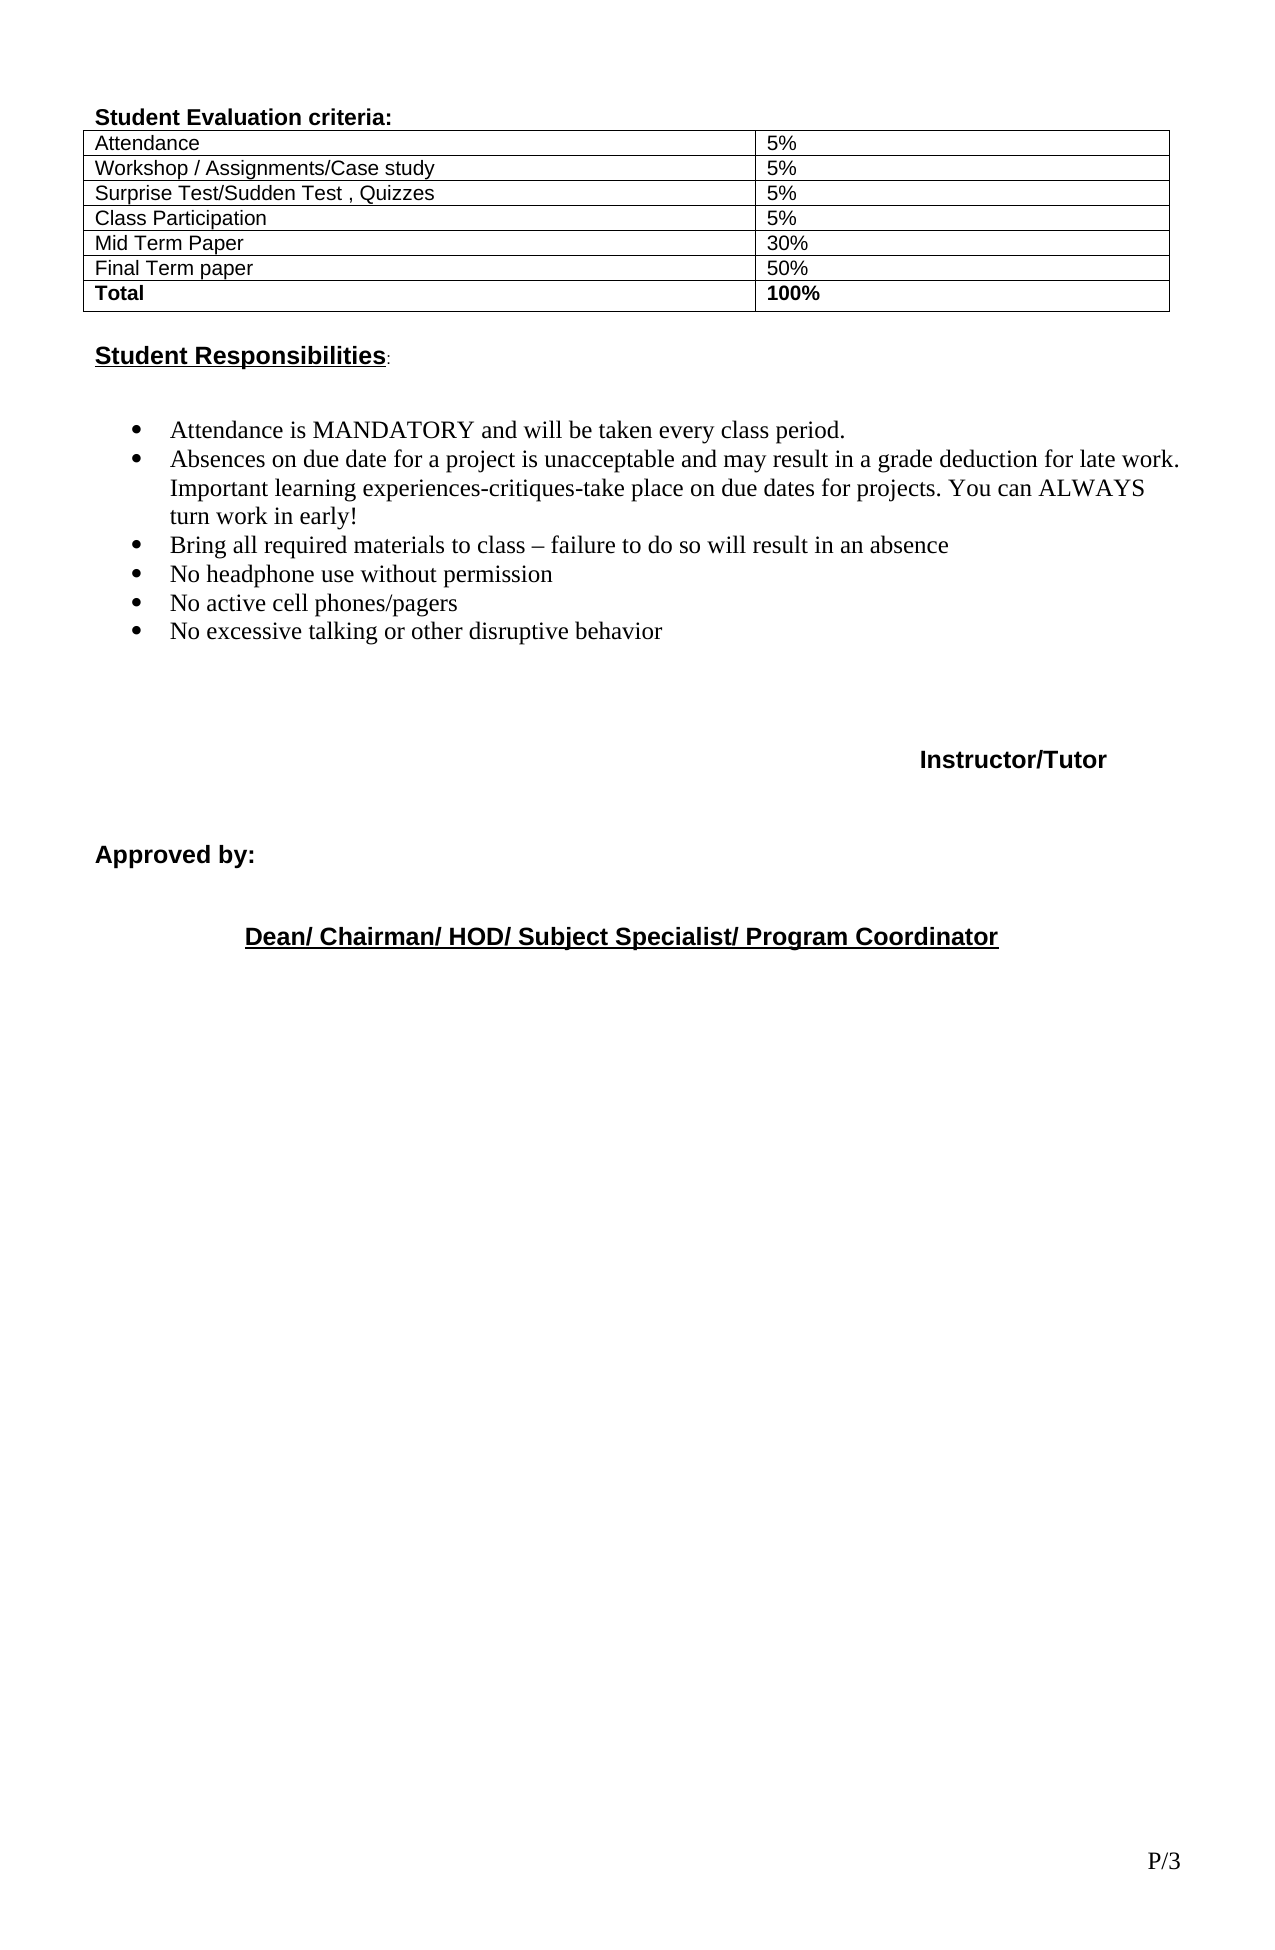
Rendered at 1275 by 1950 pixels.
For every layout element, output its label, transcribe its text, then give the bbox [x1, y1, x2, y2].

table_cell 50% [756, 256, 1169, 280]
table_cell 5% [756, 181, 1169, 205]
table_cell Surprise Test/Sudden Test , Quizzes [84, 181, 755, 205]
text Instructor/Tutor [94, 747, 1181, 774]
list No active cell phones/pagers [132, 588, 1181, 616]
table_cell Final Term paper [84, 256, 755, 280]
table_cell 30% [756, 231, 1169, 255]
table_cell Class Participation [84, 206, 755, 230]
list No headphone use without permission [132, 559, 1181, 588]
table_header Attendance [84, 131, 755, 155]
text Student Responsibilities: [38, 341, 1181, 369]
list No excessive talking or other disruptive behavior [132, 616, 1181, 645]
list Absences on due date for a project is unacceptable and may result in a grade deduction for late work. Important learning experiences-critiques-take place on due dates for projects. You can ALWAYS turn work in early! [132, 444, 1181, 530]
table_cell Total [84, 281, 755, 311]
list Attendance is MANDATORY and will be taken every class period. [132, 415, 1181, 444]
text Approved by: [94, 842, 1181, 869]
text Student Evaluation criteria: [94, 104, 1181, 130]
list Bring all required materials to class – failure to do so will result in an absence [132, 530, 1181, 559]
text Dean/ Chairman/ HOD/ Subject Specialist/ Program Coordinator [169, 924, 1181, 951]
table_cell Workshop / Assignments/Case study [84, 156, 755, 180]
table_cell 5% [756, 206, 1169, 230]
table_cell 5% [756, 156, 1169, 180]
table_cell Mid Term Paper [84, 231, 755, 255]
table_header 5% [756, 131, 1169, 155]
table_cell 100% [756, 281, 1169, 311]
